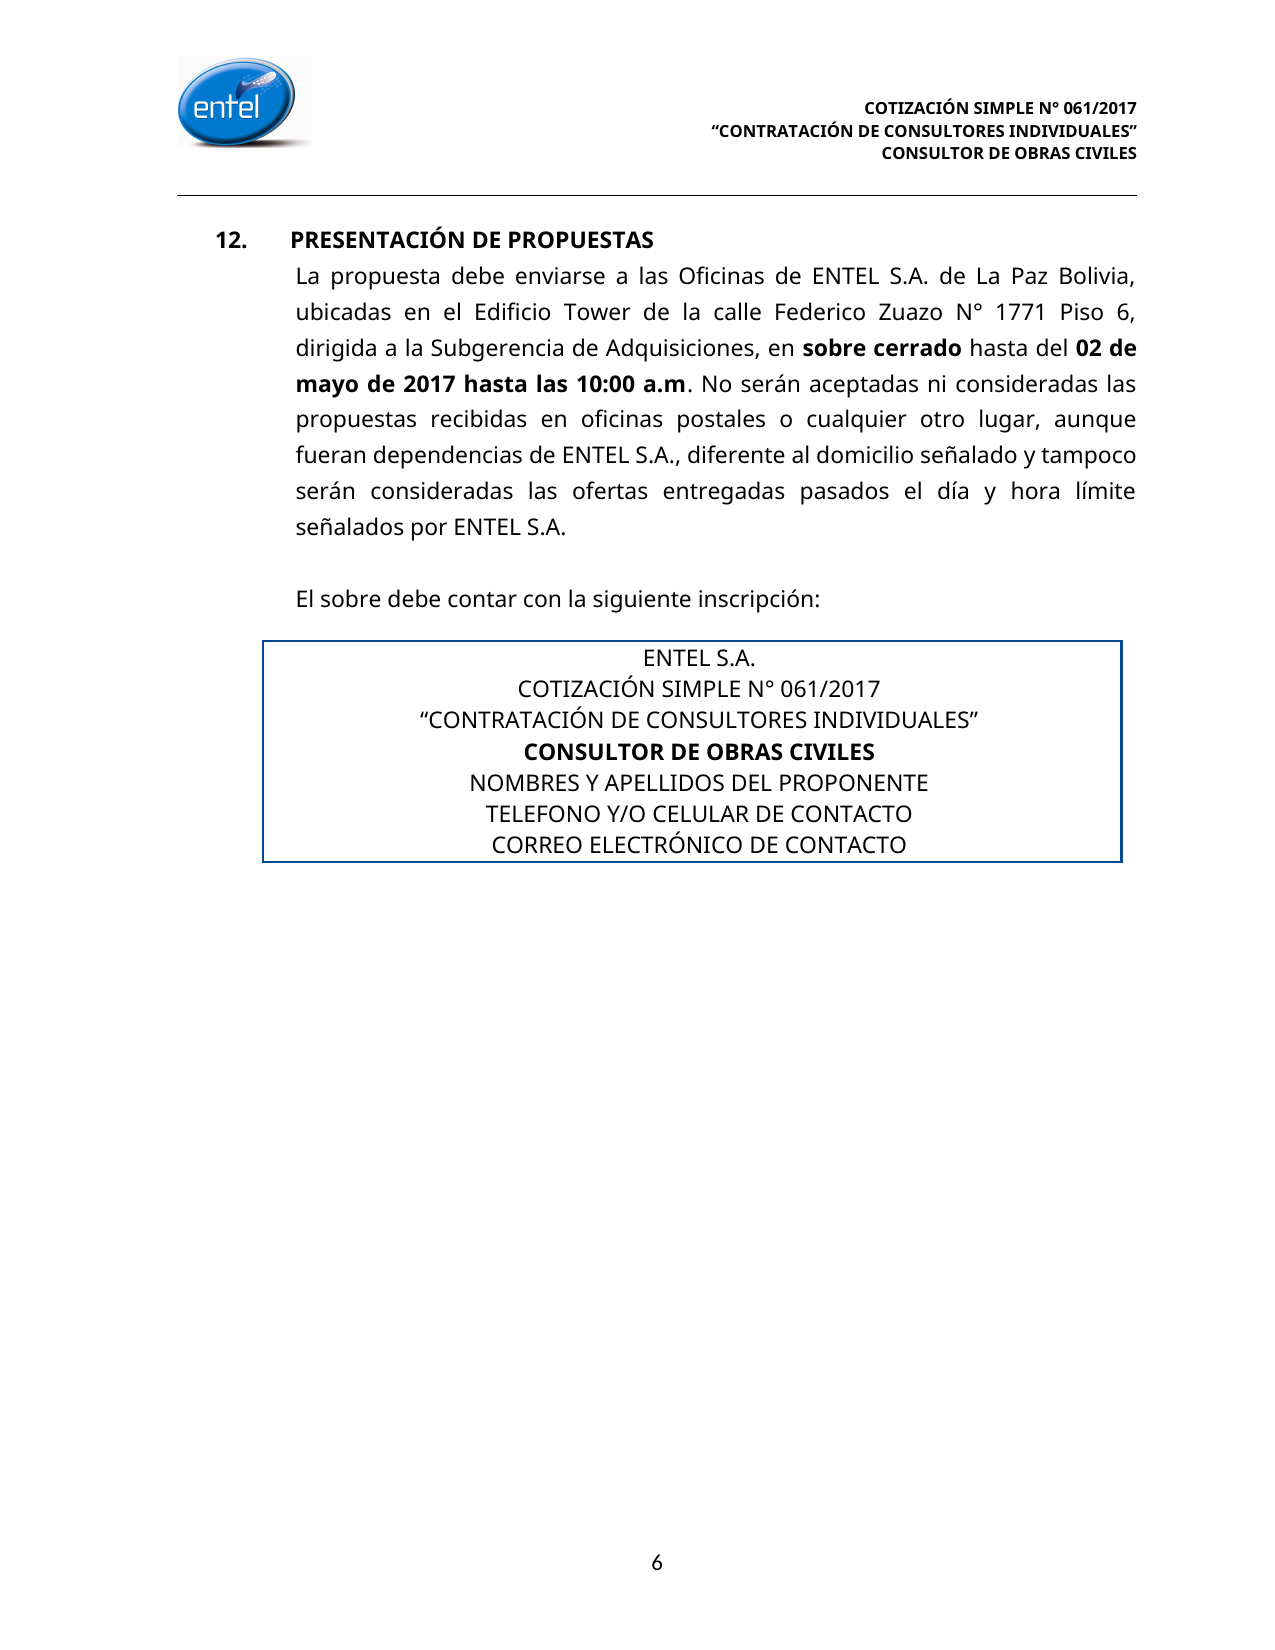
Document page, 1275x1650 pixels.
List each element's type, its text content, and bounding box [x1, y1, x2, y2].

list La propuesta debe enviarse a las Oficinas de ENTEL S.A. de La Paz Bolivia, ubicadas en el Edificio Tower de la calle Federico Zuazo N° 1771 Piso 6, dirigida a la Subgerencia de Adquisiciones, en sobre cerrado hasta del 02 de mayo de 2017 hasta las 10:00 a.m. No serán aceptadas ni consideradas las propuestas recibidas en oficinas postales o cualquier otro lugar, aunque fueran dependencias de ENTEL S.A., diferente al domicilio señalado y tampoco serán consideradas las ofertas entregadas pasados el día y hora límite señalados por ENTEL S.A. [295, 260, 1137, 542]
list El sobre debe contar con la siguiente inscripción: [252, 583, 1137, 614]
picture [177, 56, 313, 148]
list PRESENTACIÓN DE PROPUESTAS [215, 224, 1137, 255]
table_header ENTEL S.A. COTIZACIÓN SIMPLE N° 061/2017 “CONTRATACIÓN DE CONSULTORES INDIVIDUALES” CONSULTOR DE OBRAS CIVILES NOMBRES Y APELLIDOS DEL PROPONENTE TELEFONO Y/O CELULAR DE CONTACTO CORREO ELECTRÓNICO DE CONTACTO [264, 642, 1120, 861]
